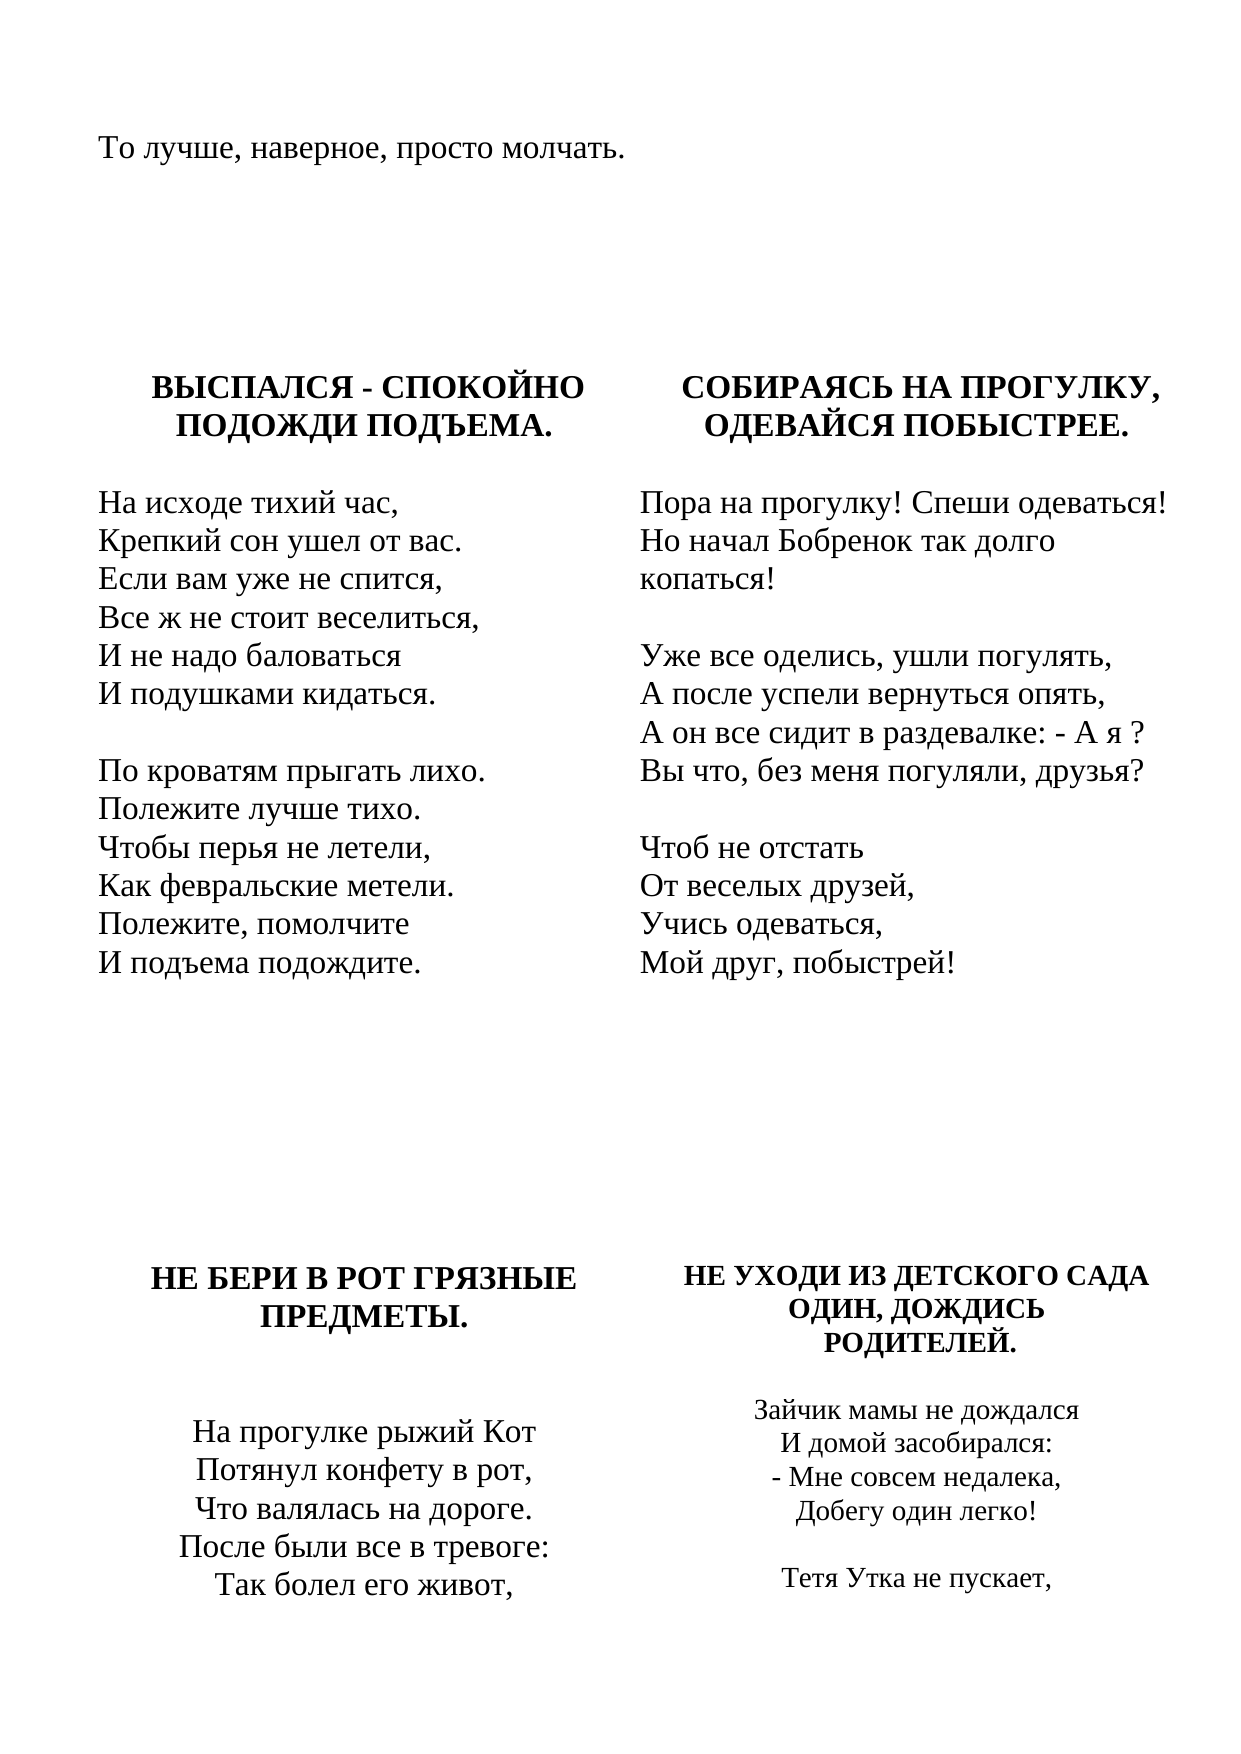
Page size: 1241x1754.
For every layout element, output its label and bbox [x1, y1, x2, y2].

table_cell [64, 118, 1117, 1612]
